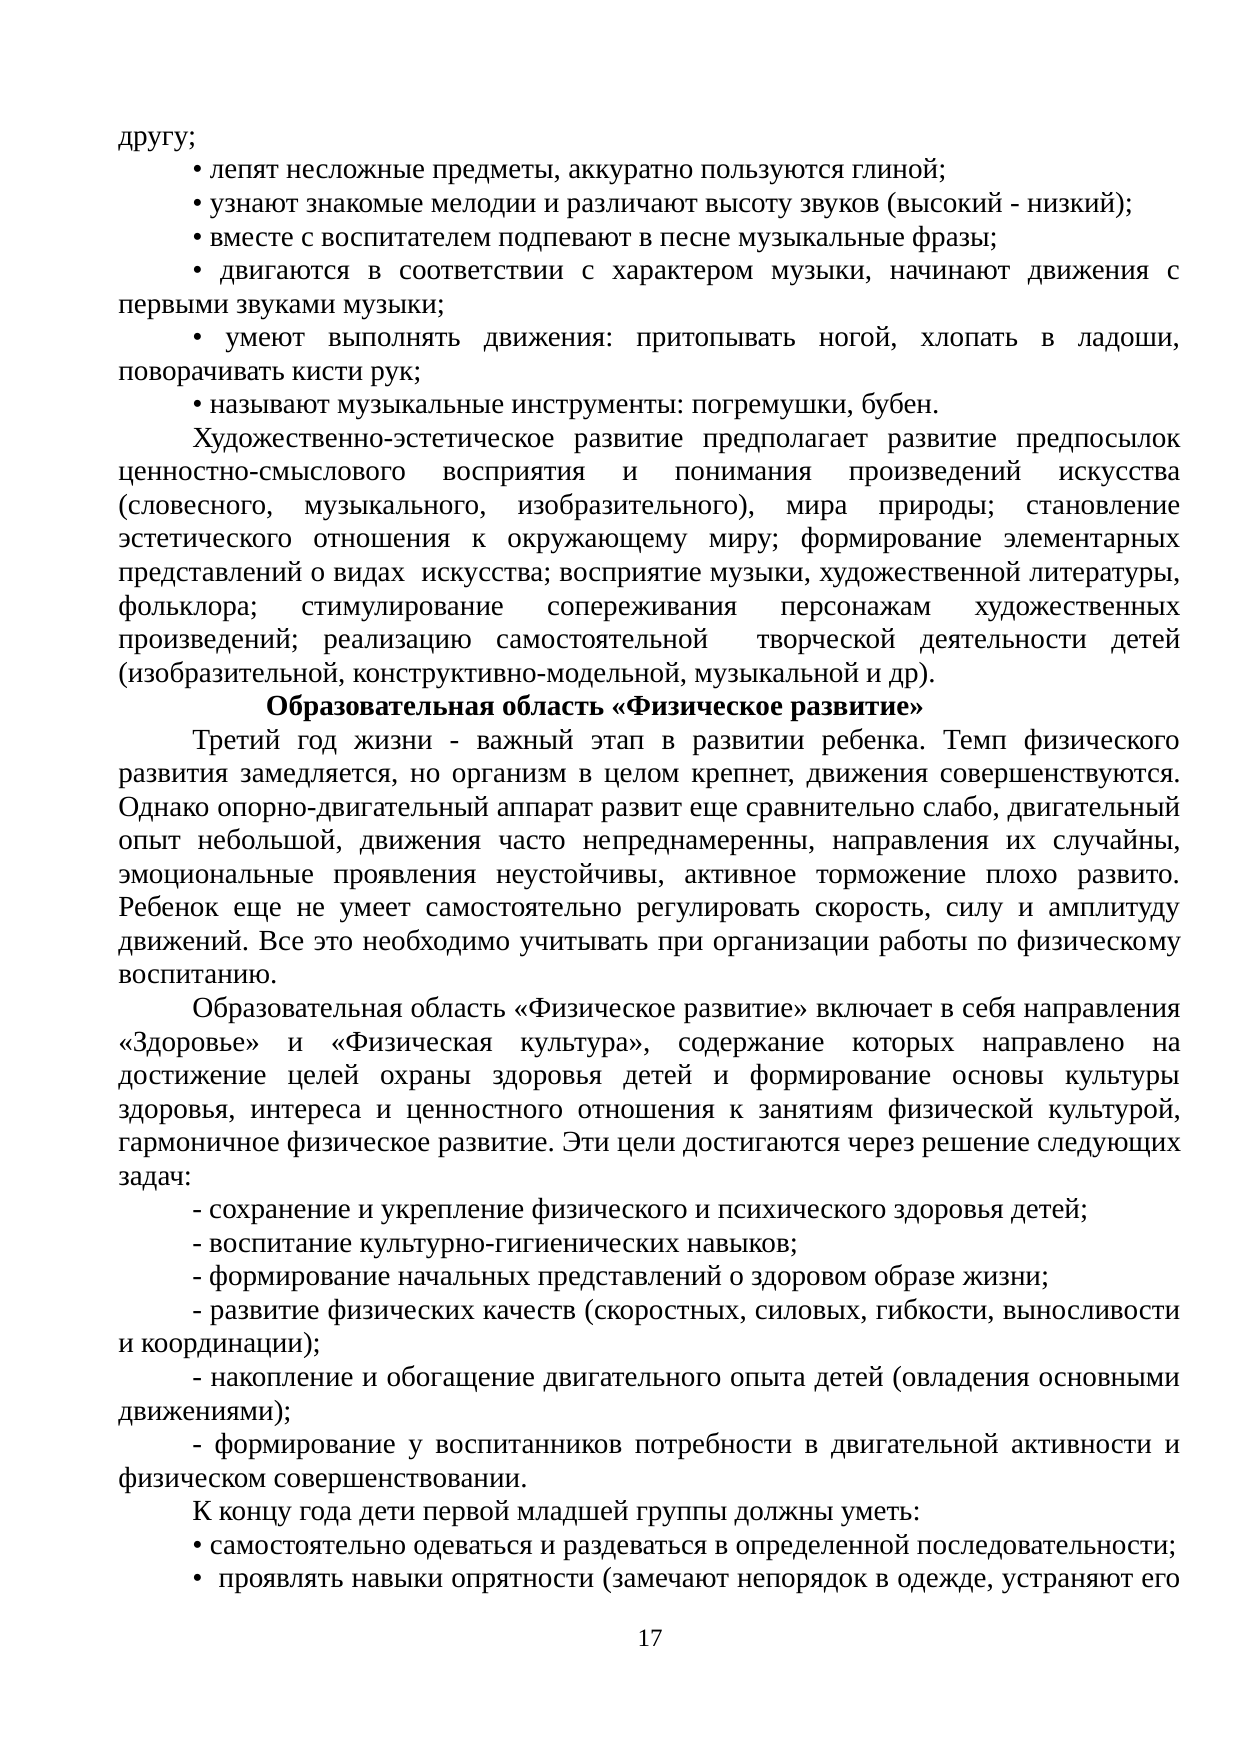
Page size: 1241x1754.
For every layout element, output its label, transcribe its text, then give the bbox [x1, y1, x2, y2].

text • умеют выполнять движения: притопывать ногой, хлопать в ладоши, поворачивать кисти рук; [118, 319, 1181, 386]
text • узнают знакомые мелодии и различают высоту звуков (высокий - низкий); [118, 185, 1181, 219]
text • двигаются в соответствии с характером музыки, начинают движения с первыми звуками музыки; [118, 252, 1181, 319]
text - накопление и обогащение двигательного опыта детей (овладения основными движениями); [118, 1359, 1181, 1426]
text - формирование у воспитанников потребности в двигательной активности и физическом совершенствовании. [118, 1426, 1181, 1493]
text - сохранение и укрепление физического и психического здоровья детей; [118, 1191, 1181, 1225]
text Художественно-эстетическое развитие предполагает развитие предпосылок ценностно-смыслового восприятия и понимания произведений искусства (словесного, музыкального, изобразительного), мира природы; становление эстетического отношения к окружающему миру; формирование элементарных представлений о видах искусства; восприятие музыки, художественной литературы, фольклора; стимулирование сопереживания персонажам художественных произведений; реализацию самостоятельной творческой деятельности детей (изобразительной, конструктивно-модельной, музыкальной и др). [118, 420, 1181, 688]
text Образовательная область «Физическое развитие» [118, 688, 1181, 722]
text • самостоятельно одеваться и раздеваться в определенной последовательности; [118, 1527, 1181, 1560]
text Третий год жизни - важный этап в развитии ребенка. Темп физического развития замедляется, но организм в целом крепнет, движения совершенствуются. Однако опорно-двигательный аппарат развит еще сравнительно слабо, двигательный опыт небольшой, движения часто непреднамеренны, направления их случайны, эмоциональные проявления неустойчивы, активное торможение плохо развито. Ребенок еще не умеет самостоятельно регулировать скорость, силу и амплитуду движений. Все это необходимо учитывать при организации работы по физическому воспитанию. [118, 722, 1181, 990]
text К концу года дети первой младшей группы должны уметь: [118, 1493, 1181, 1527]
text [118, 118, 1181, 152]
text - формирование начальных представлений о здоровом образе жизни; [118, 1258, 1181, 1292]
text - развитие физических качеств (скоростных, силовых, гибкости, выносливости и координации); [118, 1292, 1181, 1359]
text - воспитание культурно-гигиенических навыков; [118, 1225, 1181, 1258]
text • лепят несложные предметы, аккуратно пользуются глиной; [118, 152, 1181, 185]
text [118, 1560, 1181, 1594]
text • вместе с воспитателем подпевают в песне музыкальные фразы; [118, 219, 1181, 252]
text • называют музыкальные инструменты: погремушки, бубен. [118, 386, 1181, 420]
text Образовательная область «Физическое развитие» включает в себя направления «Здоровье» и «Физическая культура», содержание которых направлено на достижение целей охраны здоровья детей и формирование основы культуры здоровья, интереса и ценностного отношения к занятиям физической культурой, гармоничное физическое развитие. Эти цели достигаются через решение следующих задач: [118, 990, 1181, 1191]
